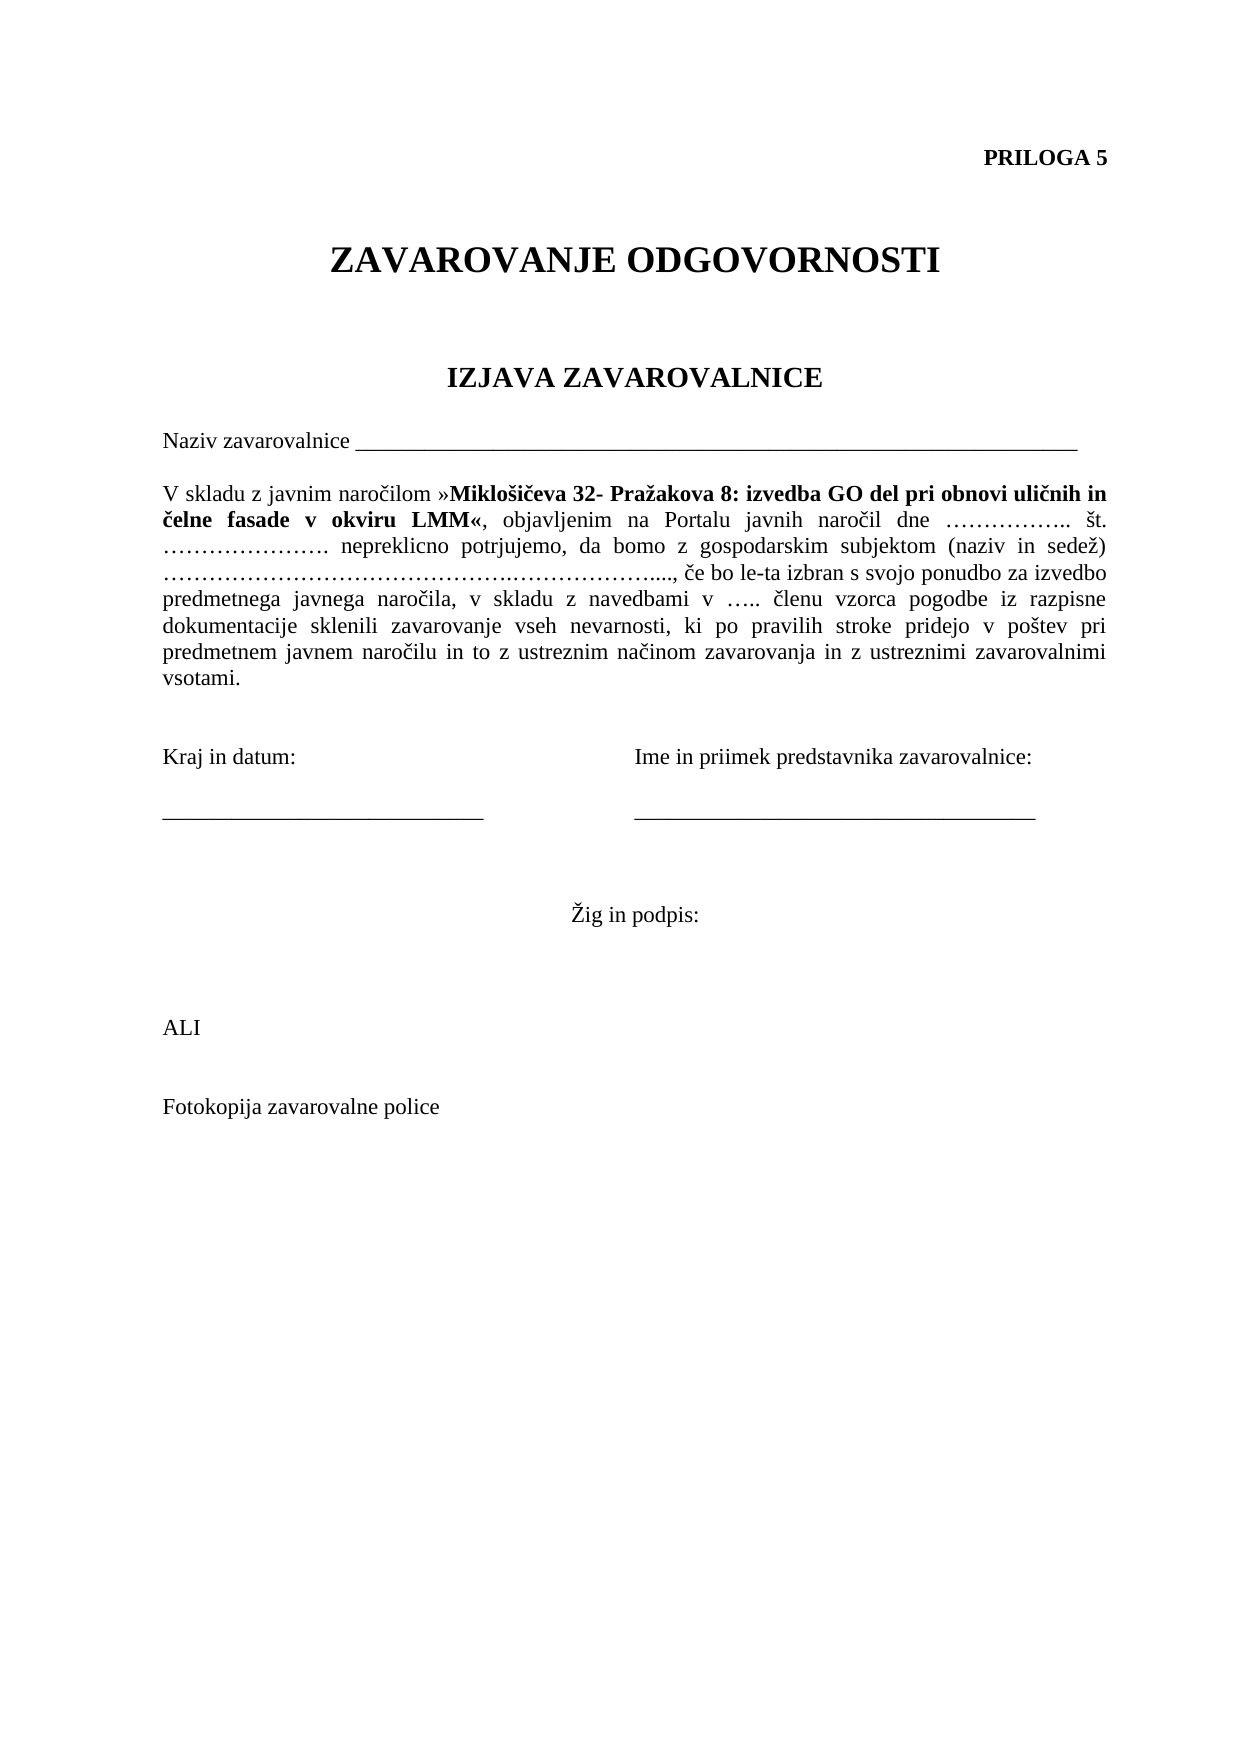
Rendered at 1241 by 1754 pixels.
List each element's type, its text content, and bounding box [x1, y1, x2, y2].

text IZJAVA ZAVAROVALNICE [162, 360, 1107, 394]
text Fotokopija zavarovalne police [162, 1093, 1107, 1119]
text Kraj in datum: Ime in priimek predstavnika zavarovalnice: [162, 743, 1107, 770]
text Naziv zavarovalnice _______________________________________________________________ [162, 427, 1107, 453]
text PRILOGA 5 [44, 144, 1107, 171]
text ZAVAROVANJE ODGOVORNOSTI [162, 238, 1107, 281]
text ALI [162, 1014, 1107, 1041]
text Žig in podpis: [162, 902, 1107, 928]
text ____________________________ ___________________________________ [162, 796, 1107, 822]
text V skladu z javnim naročilom »Miklošičeva 32- Pražakova 8: izvedba GO del pri obnovi uličnih in čelne fasade v okviru LMM«, objavljenim na Portalu javnih naročil dne …………….. št. …………………. nepreklicno potrjujemo, da bomo z gospodarskim subjektom (naziv in sedež) ……………………………………….………………...., če bo le-ta izbran s svojo ponudbo za izvedbo predmetnega javnega naročila, v skladu z navedbami v ….. členu vzorca pogodbe iz razpisne dokumentacije sklenili zavarovanje vseh nevarnosti, ki po pravilih stroke pridejo v poštev pri predmetnem javnem naročilu in to z ustreznim načinom zavarovanja in z ustreznimi zavarovalnimi vsotami. [162, 480, 1107, 691]
